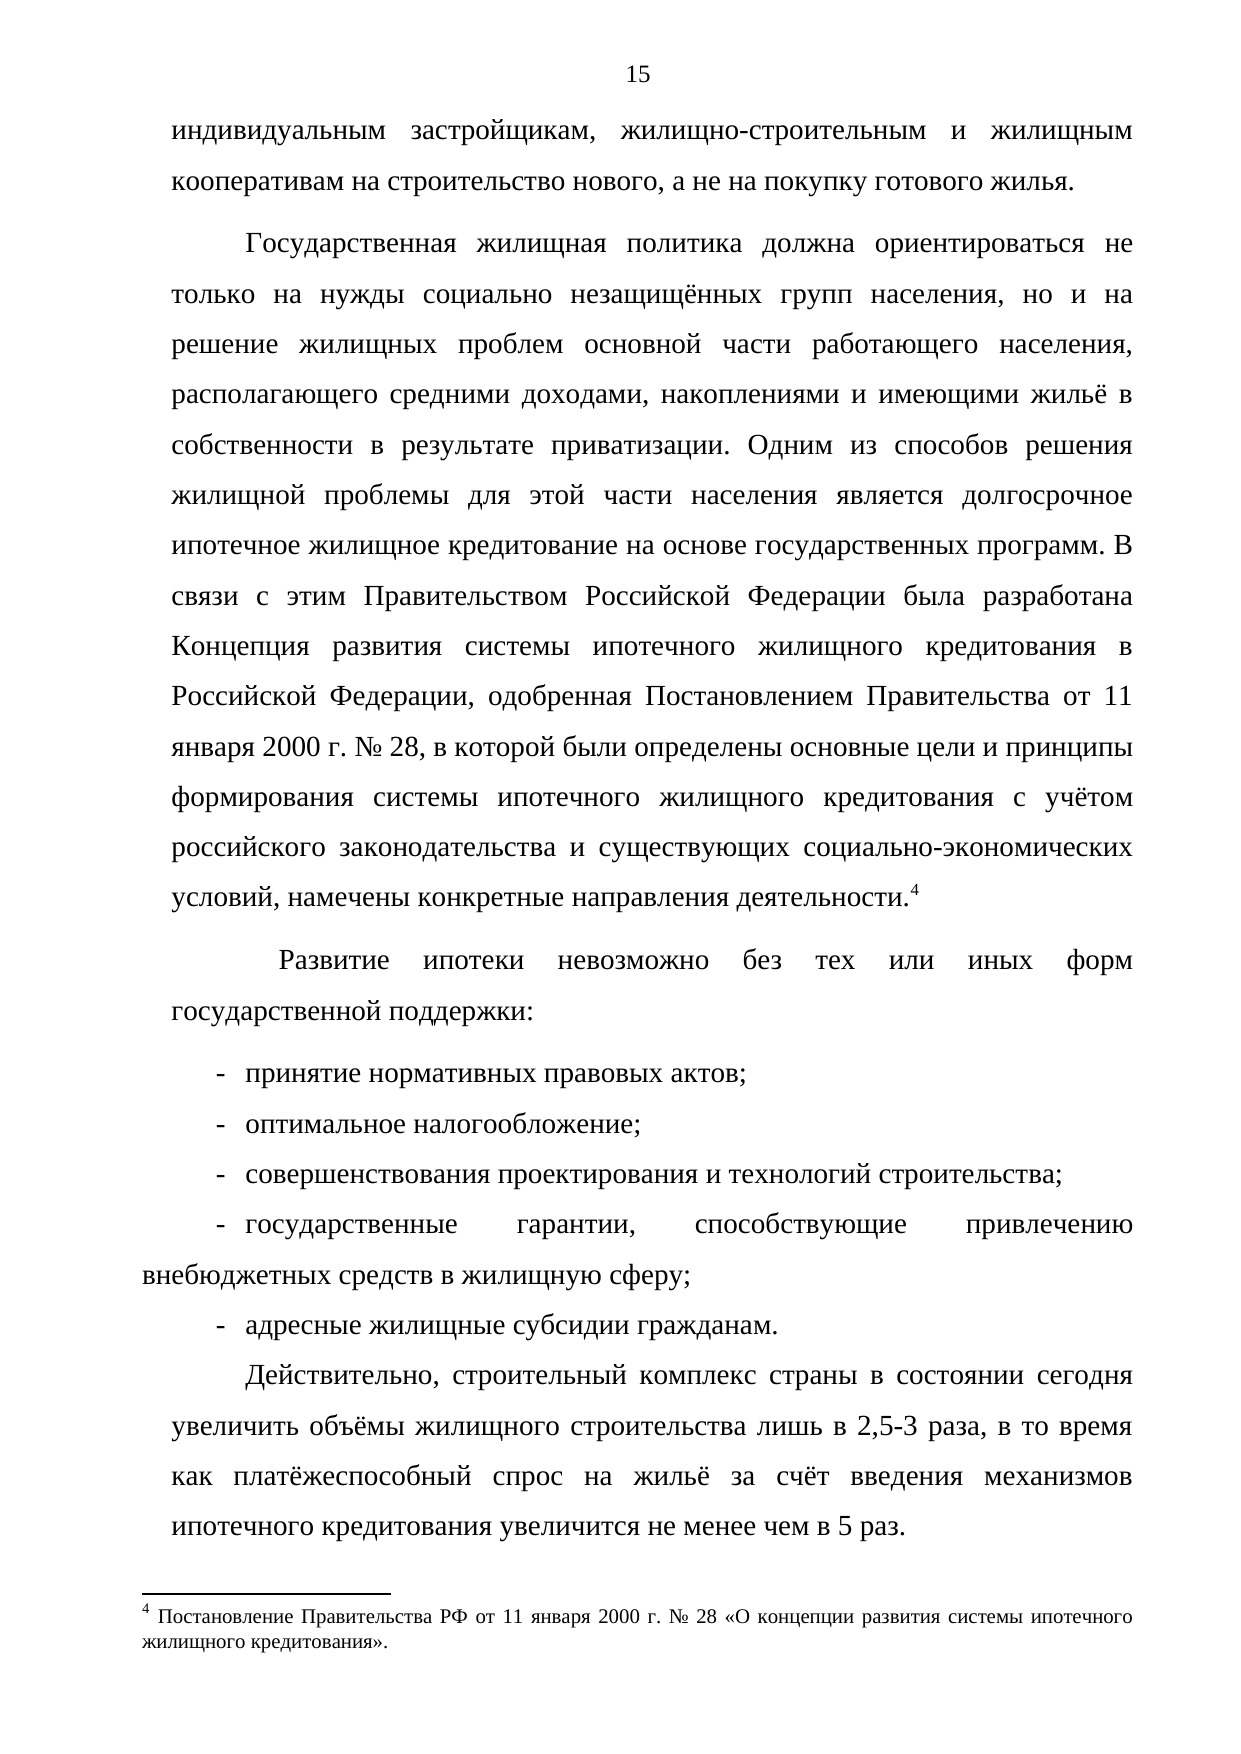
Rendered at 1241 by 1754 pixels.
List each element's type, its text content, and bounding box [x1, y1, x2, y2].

list адресные жилищные субсидии гражданам. [142, 1307, 1134, 1341]
text Действительно, строительный комплекс страны в состоянии сегодня увеличить объёмы жилищного строительства лишь в 2,5-3 раза, в то время как платёжеспособный спрос на жильё за счёт введения механизмов ипотечного кредитования увеличится не менее чем в 5 раз. [171, 1357, 1134, 1542]
list совершенствования проектирования и технологий строительства; [142, 1156, 1134, 1190]
list принятие нормативных правовых актов; [142, 1056, 1134, 1089]
text Развитие ипотеки невозможно без тех или иных форм государственной поддержки: [171, 942, 1134, 1026]
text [171, 112, 1134, 196]
text Государственная жилищная политика должна ориентироваться не только на нужды социально незащищённых групп населения, но и на решение жилищных проблем основной части работающего населения, располагающего средними доходами, накоплениями и имеющими жильё в собственности в результате приватизации. Одним из способов решения жилищной проблемы для этой части населения является долгосрочное ипотечное жилищное кредитование на основе государственных программ. В связи с этим Правительством Российской Федерации была разработана Концепция развития системы ипотечного жилищного кредитования в Российской Федерации, одобренная Постановлением Правительства от 11 января . № 28, в которой были определены основные цели и принципы формирования системы ипотечного жилищного кредитования с учётом российского законодательства и существующих социально-экономических условий, намечены конкретные направления деятельности. [171, 226, 1134, 913]
list оптимальное налогообложение; [142, 1106, 1134, 1139]
list государственные гарантии, способствующие привлечению внебюджетных средств в жилищную сферу; [142, 1206, 1134, 1290]
